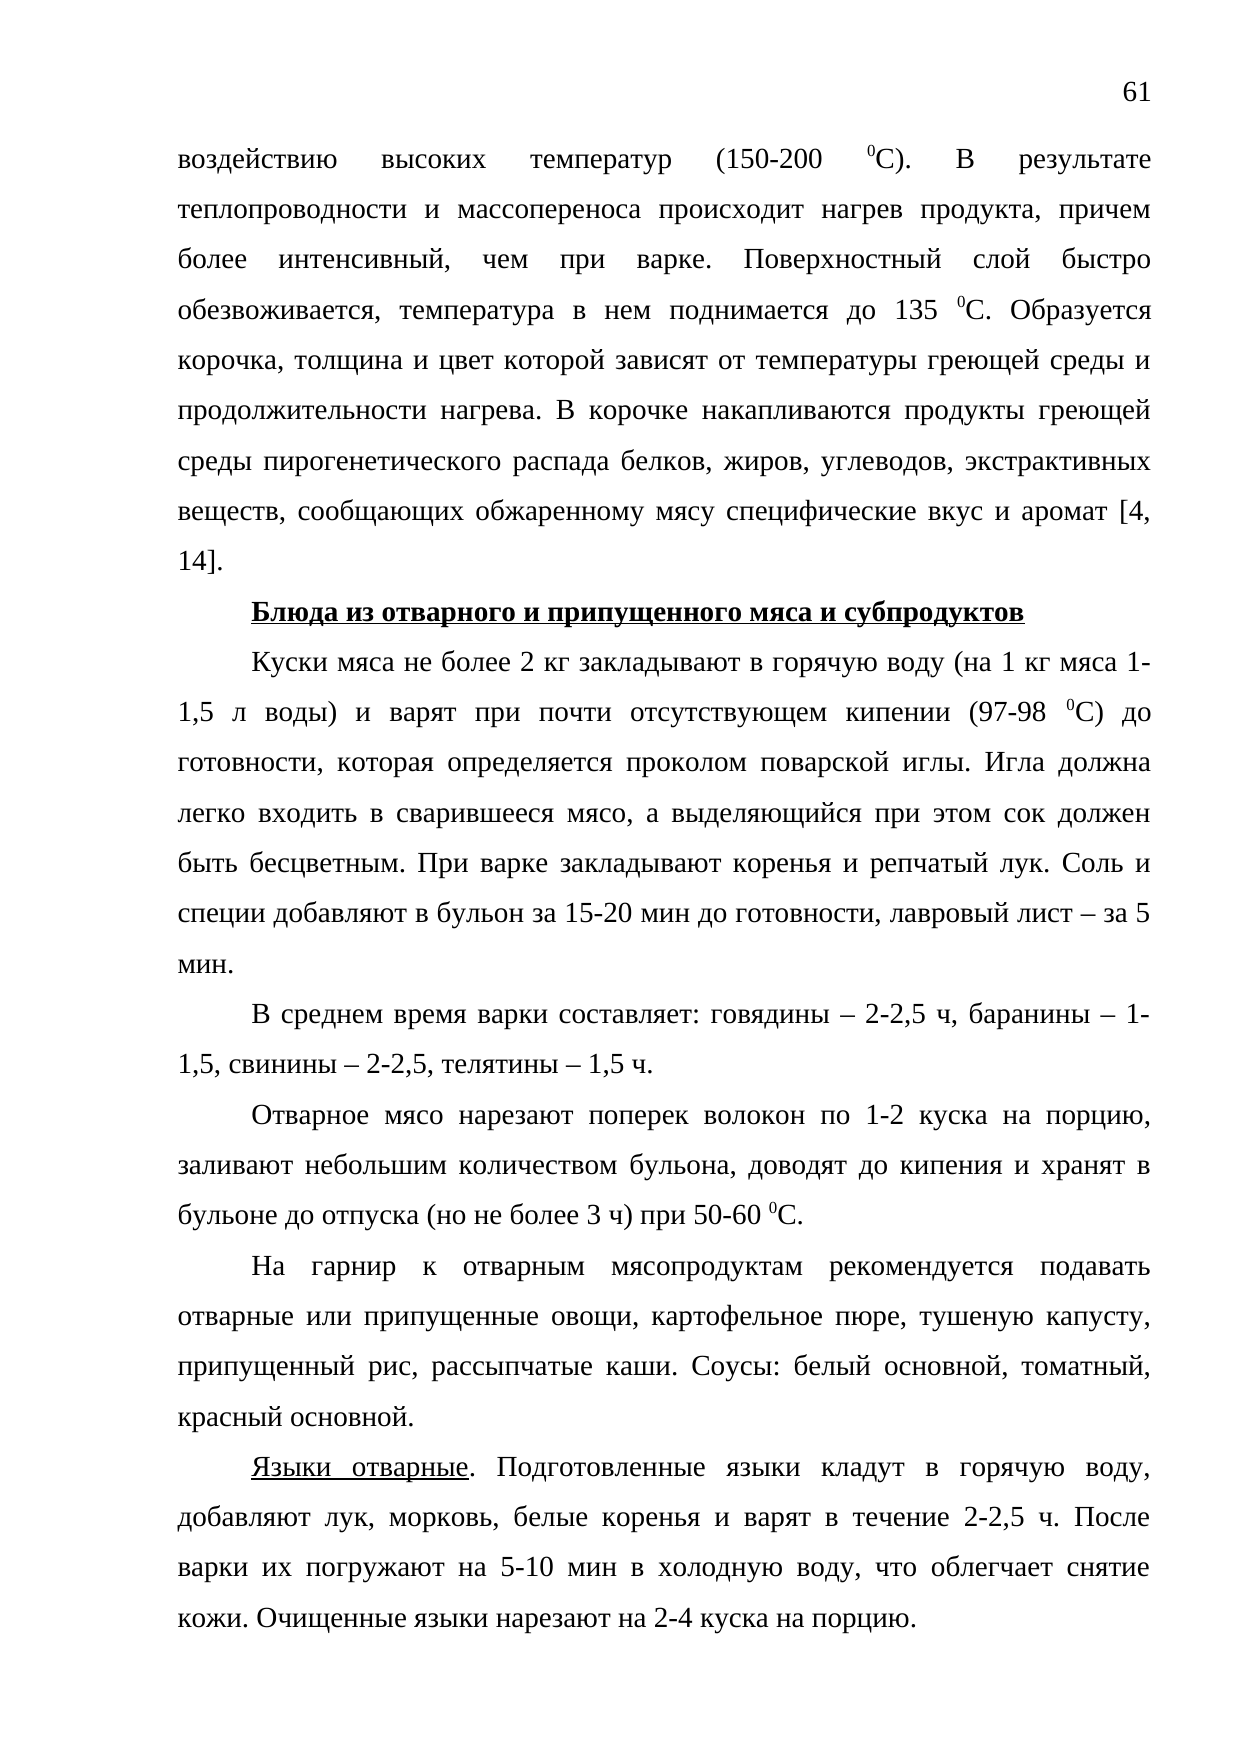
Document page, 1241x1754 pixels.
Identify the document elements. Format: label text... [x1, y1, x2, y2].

text На гарнир к отварным мясопродуктам рекомендуется подавать отварные или припущенные овощи, картофельное пюре, тушеную капусту, припущенный рис, рассыпчатые каши. Соусы: белый основной, томатный, красный основной. [177, 1248, 1152, 1432]
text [177, 141, 1152, 577]
text Куски мяса не более закладывают в горячую воду (на мяса 1- воды) и варят при почти отсутствующем кипении (97-98 0С) до готовности, которая определяется проколом поварской иглы. Игла должна легко входить в сварившееся мясо, а выделяющийся при этом сок должен быть бесцветным. При варке закладывают коренья и репчатый лук. Соль и специи добавляют в бульон за 15-20 мин до готовности, лавровый лист – за 5 мин. [177, 644, 1152, 979]
text В среднем время варки составляет: говядины – 2-2,5 ч, баранины – 1-1,5, свинины – 2-2,5, телятины – 1,5 ч. [177, 996, 1152, 1080]
text Блюда из отварного и припущенного мяса и субпродуктов [177, 594, 1152, 627]
text Языки отварные. Подготовленные языки кладут в горячую воду, добавляют лук, морковь, белые коренья и варят в течение 2-2,5 ч. После варки их погружают на 5-10 мин в холодную воду, что облегчает снятие кожи. Очищенные языки нарезают на 2-4 куска на порцию. [177, 1449, 1152, 1633]
text Отварное мясо нарезают поперек волокон по 1-2 куска на порцию, заливают небольшим количеством бульона, доводят до кипения и хранят в бульоне до отпуска (но не более 3 ч) при 50-60 0С. [177, 1097, 1152, 1231]
